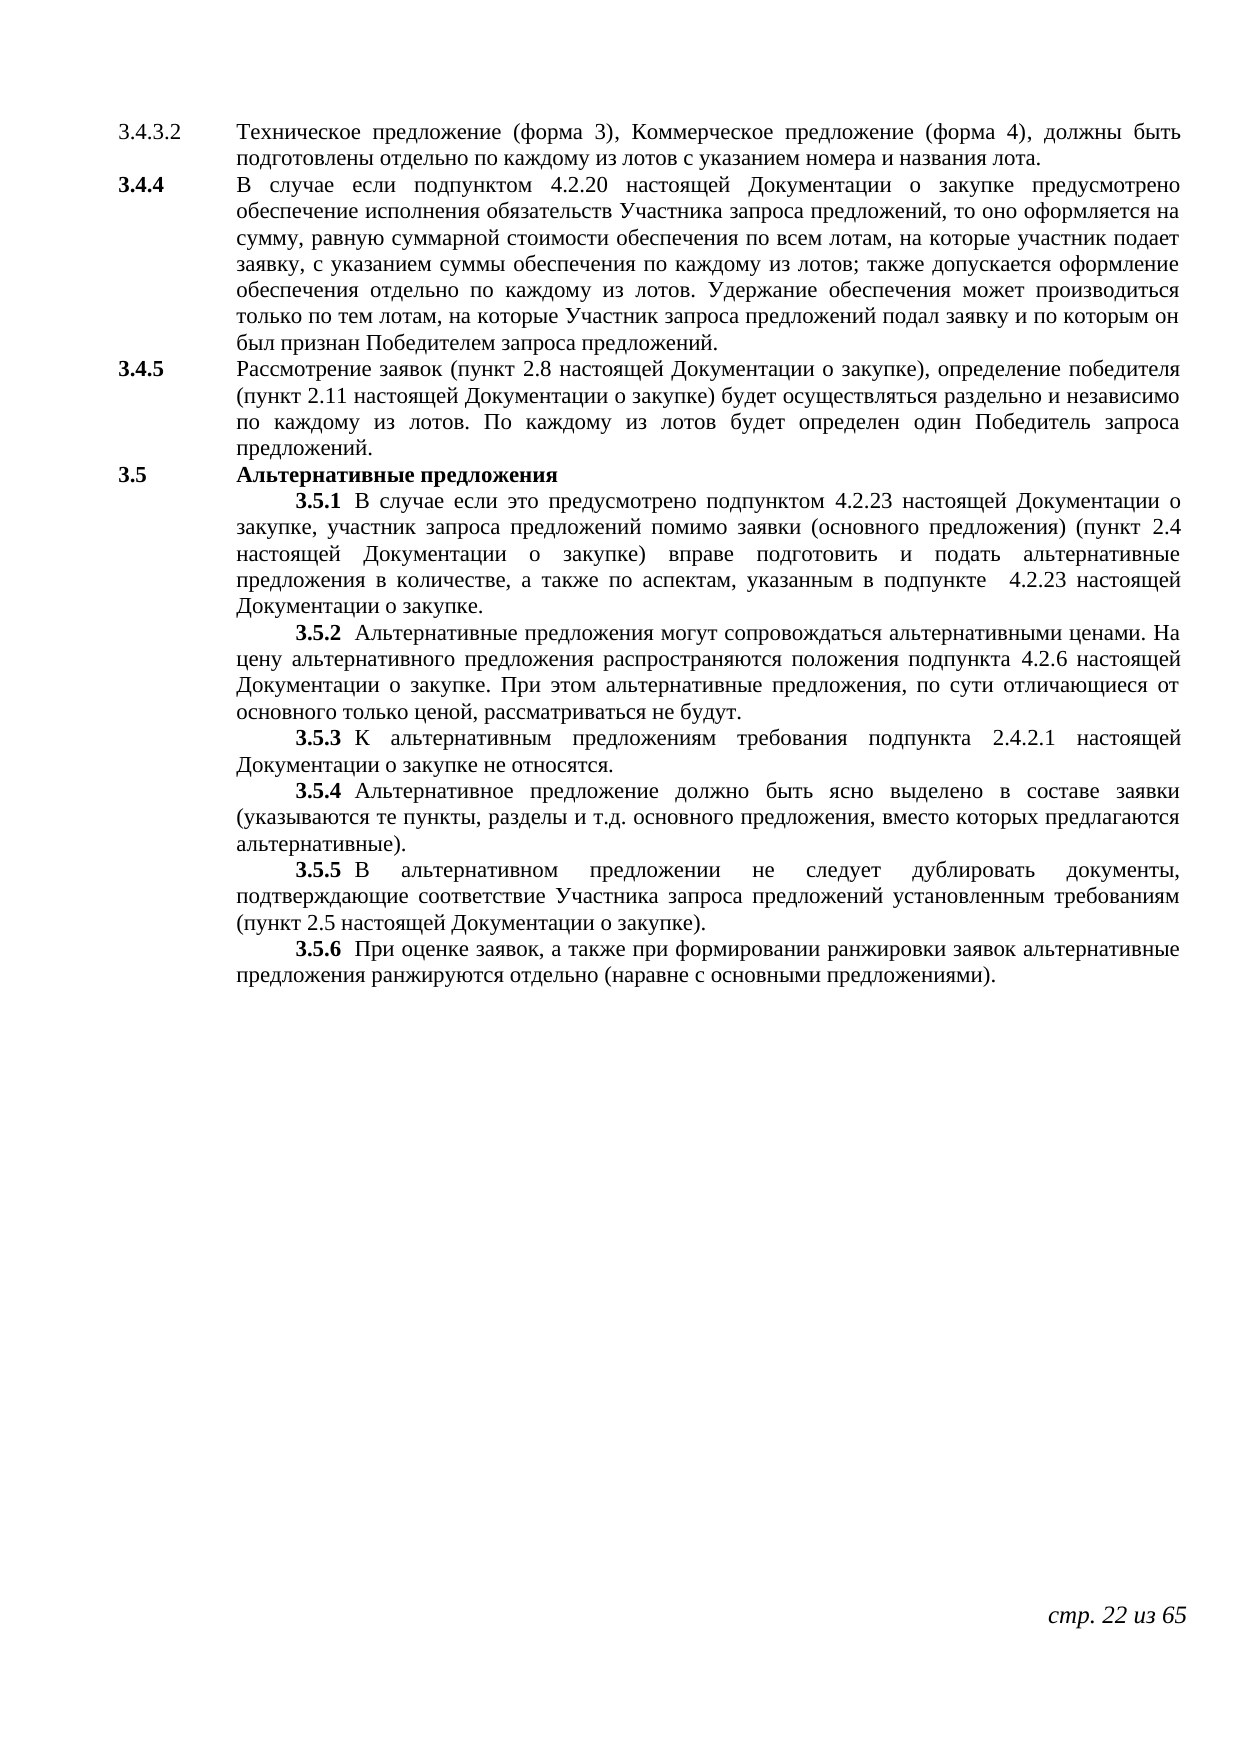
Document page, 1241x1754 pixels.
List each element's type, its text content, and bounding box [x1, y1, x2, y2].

list Техническое предложение (форма 3), Коммерческое предложение (форма 4), должны быть подготовлены отдельно по каждому из лотов с указанием номера и названия лота. [118, 118, 1181, 171]
list В случае если подпунктом 4.2.20 настоящей Документации о закупке предусмотрено обеспечение исполнения обязательств Участника запроса предложений, то оно оформляется на сумму, равную суммарной стоимости обеспечения по всем лотам, на которые участник подает заявку, с указанием суммы обеспечения по каждому из лотов; также допускается оформление обеспечения отдельно по каждому из лотов. Удержание обеспечения может производиться только по тем лотам, на которые Участник запроса предложений подал заявку и по которым он был признан Победителем запроса предложений. [118, 171, 1181, 355]
text При оценке заявок, а также при формировании ранжировки заявок альтернативные предложения ранжируются отдельно (наравне с основными предложениями). [236, 935, 1181, 988]
text Альтернативное предложение должно быть ясно выделено в составе заявки (указываются те пункты, разделы и т.д. основного предложения, вместо которых предлагаются альтернативные). [236, 777, 1181, 856]
text Альтернативные предложения могут сопровождаться альтернативными ценами. На цену альтернативного предложения распространяются положения подпункта 4.2.6 настоящей Документации о закупке. При этом альтернативные предложения, по сути отличающиеся от основного только ценой, рассматриваться не будут. [236, 619, 1181, 724]
text В альтернативном предложении не следует дублировать документы, подтверждающие соответствие Участника запроса предложений установленным требованиям (пункт 2.5 настоящей Документации о закупке). [236, 856, 1181, 935]
text В случае если это предусмотрено подпунктом 4.2.23 настоящей Документации о закупке, участник запроса предложений помимо заявки (основного предложения) (пункт 2.4 настоящей Документации о закупке) вправе подготовить и подать альтернативные предложения в количестве, а также по аспектам, указанным в подпункте 4.2.23 настоящей Документации о закупке. [236, 487, 1181, 619]
subtitle Альтернативные предложения [118, 461, 1181, 487]
text К альтернативным предложениям требования подпункта 2.4.2.1 настоящей Документации о закупке не относятся. [236, 724, 1181, 777]
list Рассмотрение заявок (пункт 2.8 настоящей Документации о закупке), определение победителя (пункт 2.11 настоящей Документации о закупке) будет осуществляться раздельно и независимо по каждому из лотов. По каждому из лотов будет определен один Победитель запроса предложений. [118, 355, 1181, 461]
